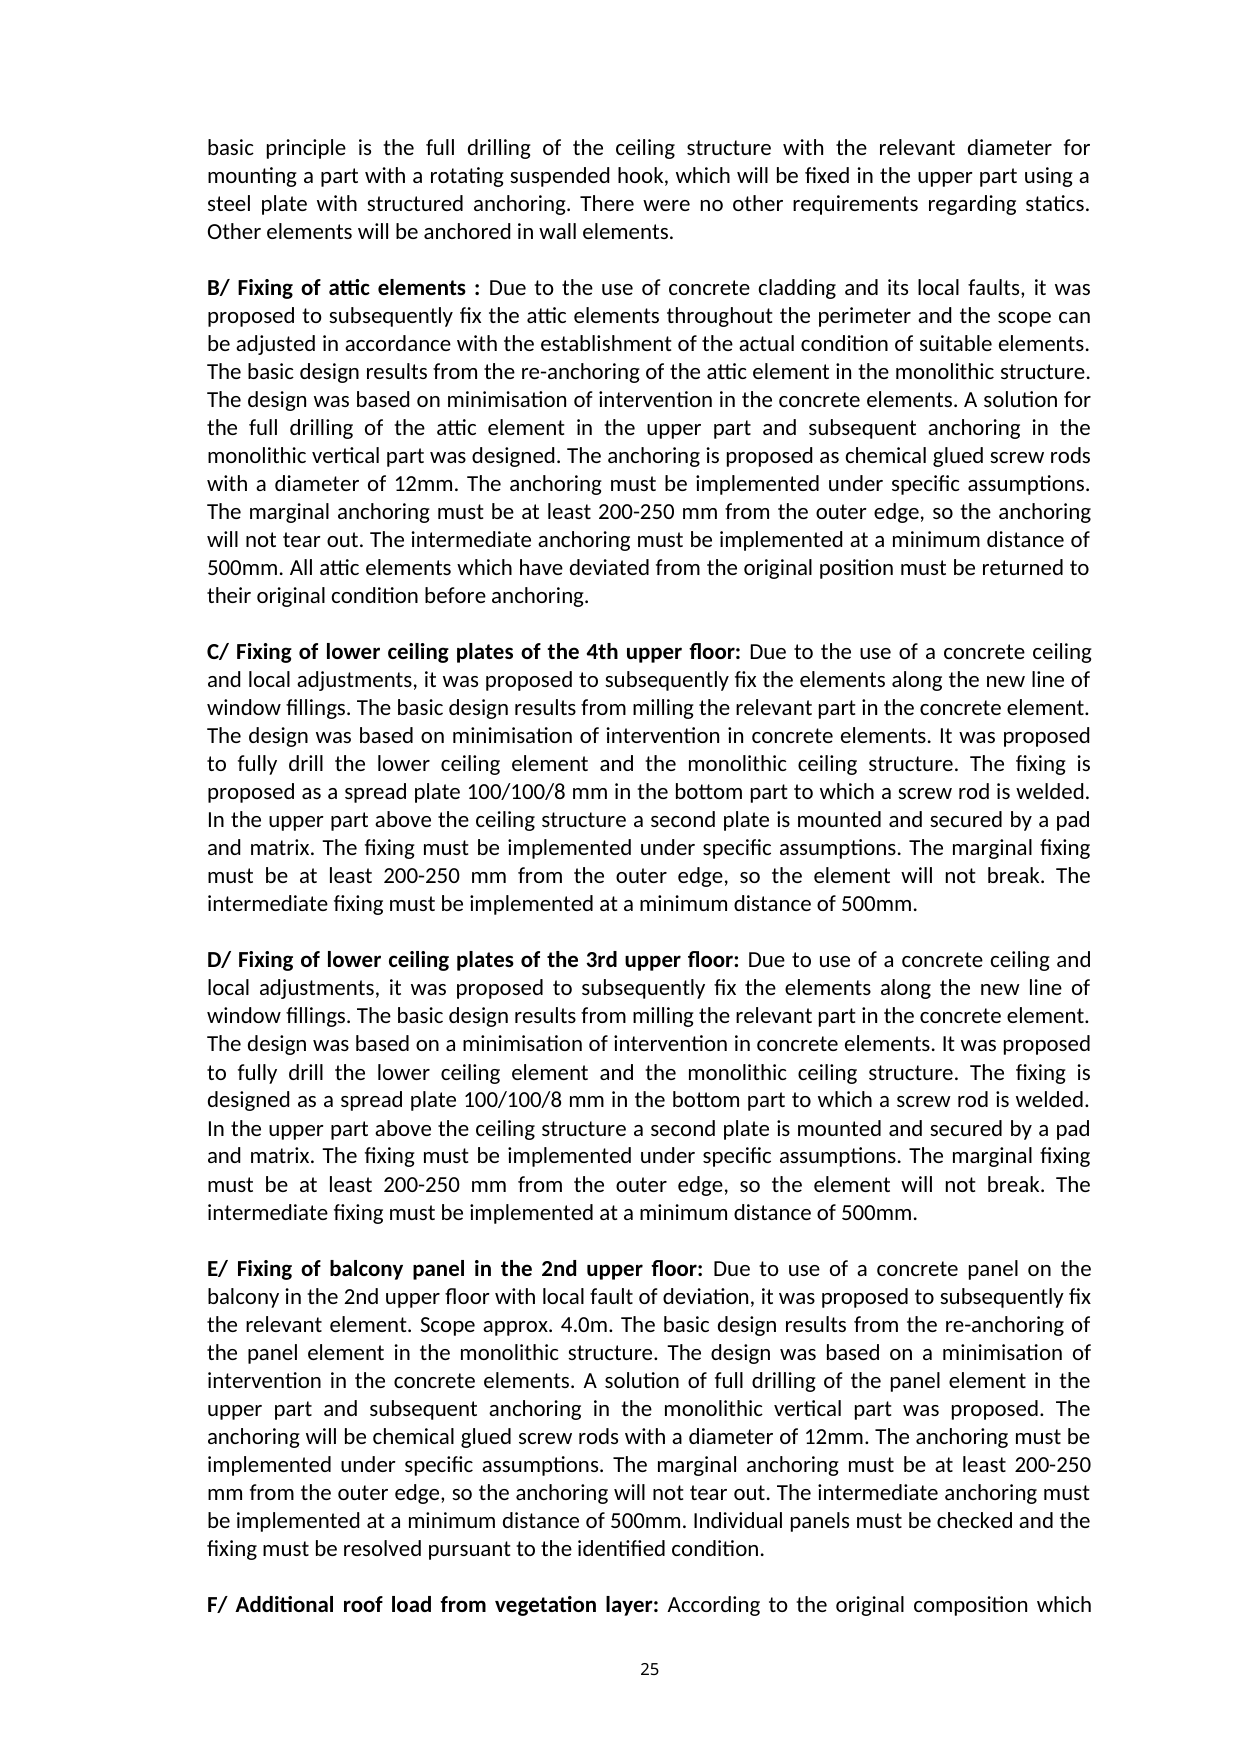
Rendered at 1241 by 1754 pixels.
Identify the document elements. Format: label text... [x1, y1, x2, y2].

text B/ Fixing of attic elements : Due to the use of concrete cladding and its local faults, it was proposed to subsequently fix the attic elements throughout the perimeter and the scope can be adjusted in accordance with the establishment of the actual condition of suitable elements. The basic design results from the re-anchoring of the attic element in the monolithic structure. The design was based on minimisation of intervention in the concrete elements. A solution for the full drilling of the attic element in the upper part and subsequent anchoring in the monolithic vertical part was designed. The anchoring is proposed as chemical glued screw rods with a diameter of 12mm. The anchoring must be implemented under specific assumptions. The marginal anchoring must be at least 200-250 mm from the outer edge, so the anchoring will not tear out. The intermediate anchoring must be implemented at a minimum distance of 500mm. All attic elements which have deviated from the original position must be returned to their original condition before anchoring. [207, 273, 1092, 609]
text D/ Fixing of lower ceiling plates of the 3rd upper floor: Due to use of a concrete ceiling and local adjustments, it was proposed to subsequently fix the elements along the new line of window fillings. The basic design results from milling the relevant part in the concrete element. The design was based on a minimisation of intervention in concrete elements. It was proposed to fully drill the lower ceiling element and the monolithic ceiling structure. The fixing is designed as a spread plate 100/100/8 mm in the bottom part to which a screw rod is welded. In the upper part above the ceiling structure a second plate is mounted and secured by a pad and matrix. The fixing must be implemented under specific assumptions. The marginal fixing must be at least 200-250 mm from the outer edge, so the element will not break. The intermediate fixing must be implemented at a minimum distance of 500mm. [207, 946, 1092, 1226]
text C/ Fixing of lower ceiling plates of the 4th upper floor: Due to the use of a concrete ceiling and local adjustments, it was proposed to subsequently fix the elements along the new line of window fillings. The basic design results from milling the relevant part in the concrete element. The design was based on minimisation of intervention in concrete elements. It was proposed to fully drill the lower ceiling element and the monolithic ceiling structure. The fixing is proposed as a spread plate 100/100/8 mm in the bottom part to which a screw rod is welded. In the upper part above the ceiling structure a second plate is mounted and secured by a pad and matrix. The fixing must be implemented under specific assumptions. The marginal fixing must be at least 200-250 mm from the outer edge, so the element will not break. The intermediate fixing must be implemented at a minimum distance of 500mm. [207, 637, 1092, 917]
text E/ Fixing of balcony panel in the 2nd upper floor: Due to use of a concrete panel on the balcony in the 2nd upper floor with local fault of deviation, it was proposed to subsequently fix the relevant element. Scope approx. 4.0m. The basic design results from the re-anchoring of the panel element in the monolithic structure. The design was based on a minimisation of intervention in the concrete elements. A solution of full drilling of the panel element in the upper part and subsequent anchoring in the monolithic vertical part was proposed. The anchoring will be chemical glued screw rods with a diameter of 12mm. The anchoring must be implemented under specific assumptions. The marginal anchoring must be at least 200-250 mm from the outer edge, so the anchoring will not tear out. The intermediate anchoring must be implemented at a minimum distance of 500mm. Individual panels must be checked and the fixing must be resolved pursuant to the identified condition. [207, 1254, 1092, 1562]
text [207, 133, 1092, 245]
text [207, 1590, 1092, 1618]
